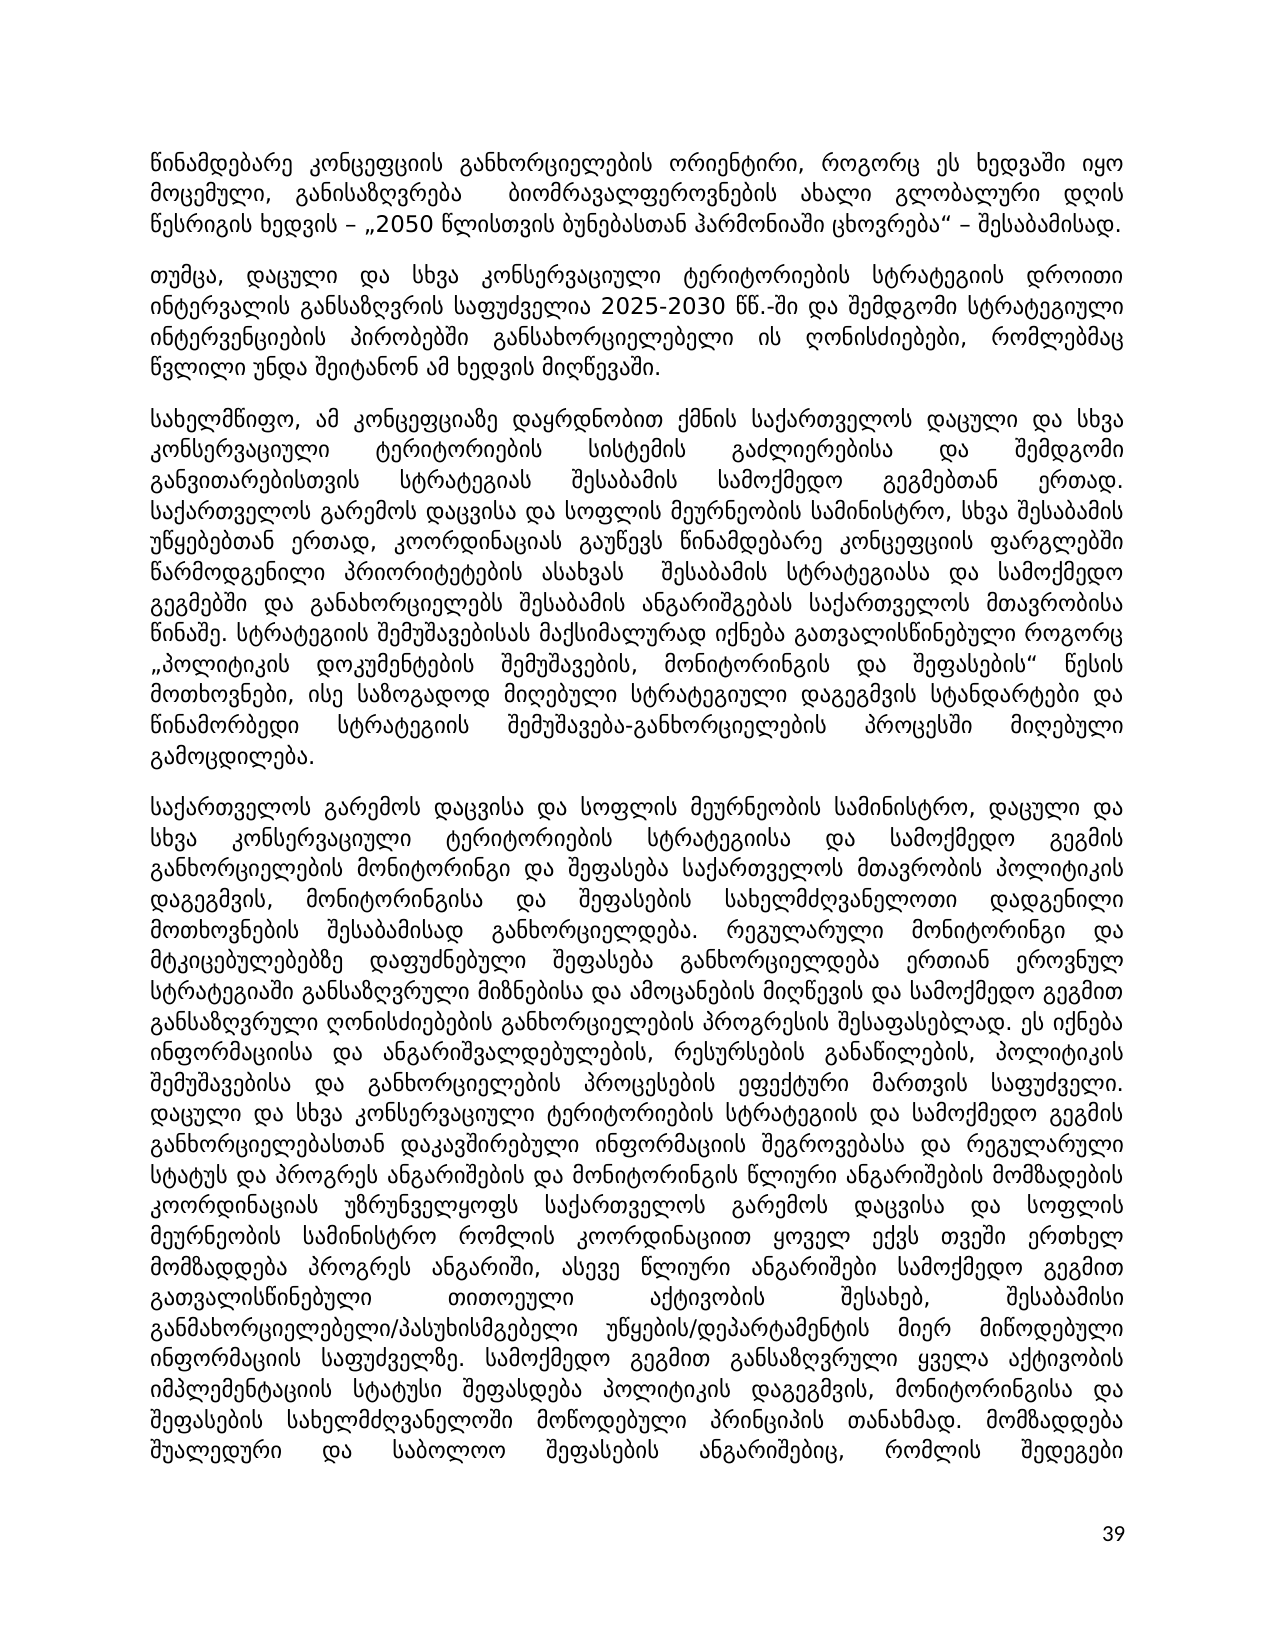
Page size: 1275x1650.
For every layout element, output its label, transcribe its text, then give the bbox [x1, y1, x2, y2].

text წინამდებარე კონცეფციის განხორციელების ორიენტირი, როგორც ეს ხედვაში იყო მოცემული, განისაზღვრება ბიომრავალფეროვნების ახალი გლობალური დღის წესრიგის ხედვის – „2050 წლისთვის ბუნებასთან ჰარმონიაში ცხოვრება“ – შესაბამისად. [150, 150, 1125, 238]
text სახელმწიფო, ამ კონცეფციაზე დაყრდნობით ქმნის საქართველოს დაცული და სხვა კონსერვაციული ტერიტორიების სისტემის გაძლიერებისა და შემდგომი განვითარებისთვის სტრატეგიას შესაბამის სამოქმედო გეგმებთან ერთად. საქართველოს გარემოს დაცვისა და სოფლის მეურნეობის სამინისტრო, სხვა შესაბამის უწყებებთან ერთად, კოორდინაციას გაუწევს წინამდებარე კონცეფციის ფარგლებში წარმოდგენილი პრიორიტეტების ასახვას შესაბამის სტრატეგიასა და სამოქმედო გეგმებში და განახორციელებს შესაბამის ანგარიშგებას საქართველოს მთავრობისა წინაშე. სტრატეგიის შემუშავებისას მაქსიმალურად იქნება გათვალისწინებული როგორც „პოლიტიკის დოკუმენტების შემუშავების, მონიტორინგის და შეფასების“ წესის მოთხოვნები, ისე საზოგადოდ მიღებული სტრატეგიული დაგეგმვის სტანდარტები და წინამორბედი სტრატეგიის შემუშავება-განხორციელების პროცესში მიღებული გამოცდილება. [150, 406, 1125, 769]
text თუმცა, დაცული და სხვა კონსერვაციული ტერიტორიების სტრატეგიის დროითი ინტერვალის განსაზღვრის საფუძველია 2025-2030 წწ.-ში და შემდგომი სტრატეგიული ინტერვენციების პირობებში განსახორციელებელი ის ღონისძიებები, რომლებმაც წვლილი უნდა შეიტანონ ამ ხედვის მიღწევაში. [150, 263, 1125, 381]
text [150, 794, 1125, 1464]
